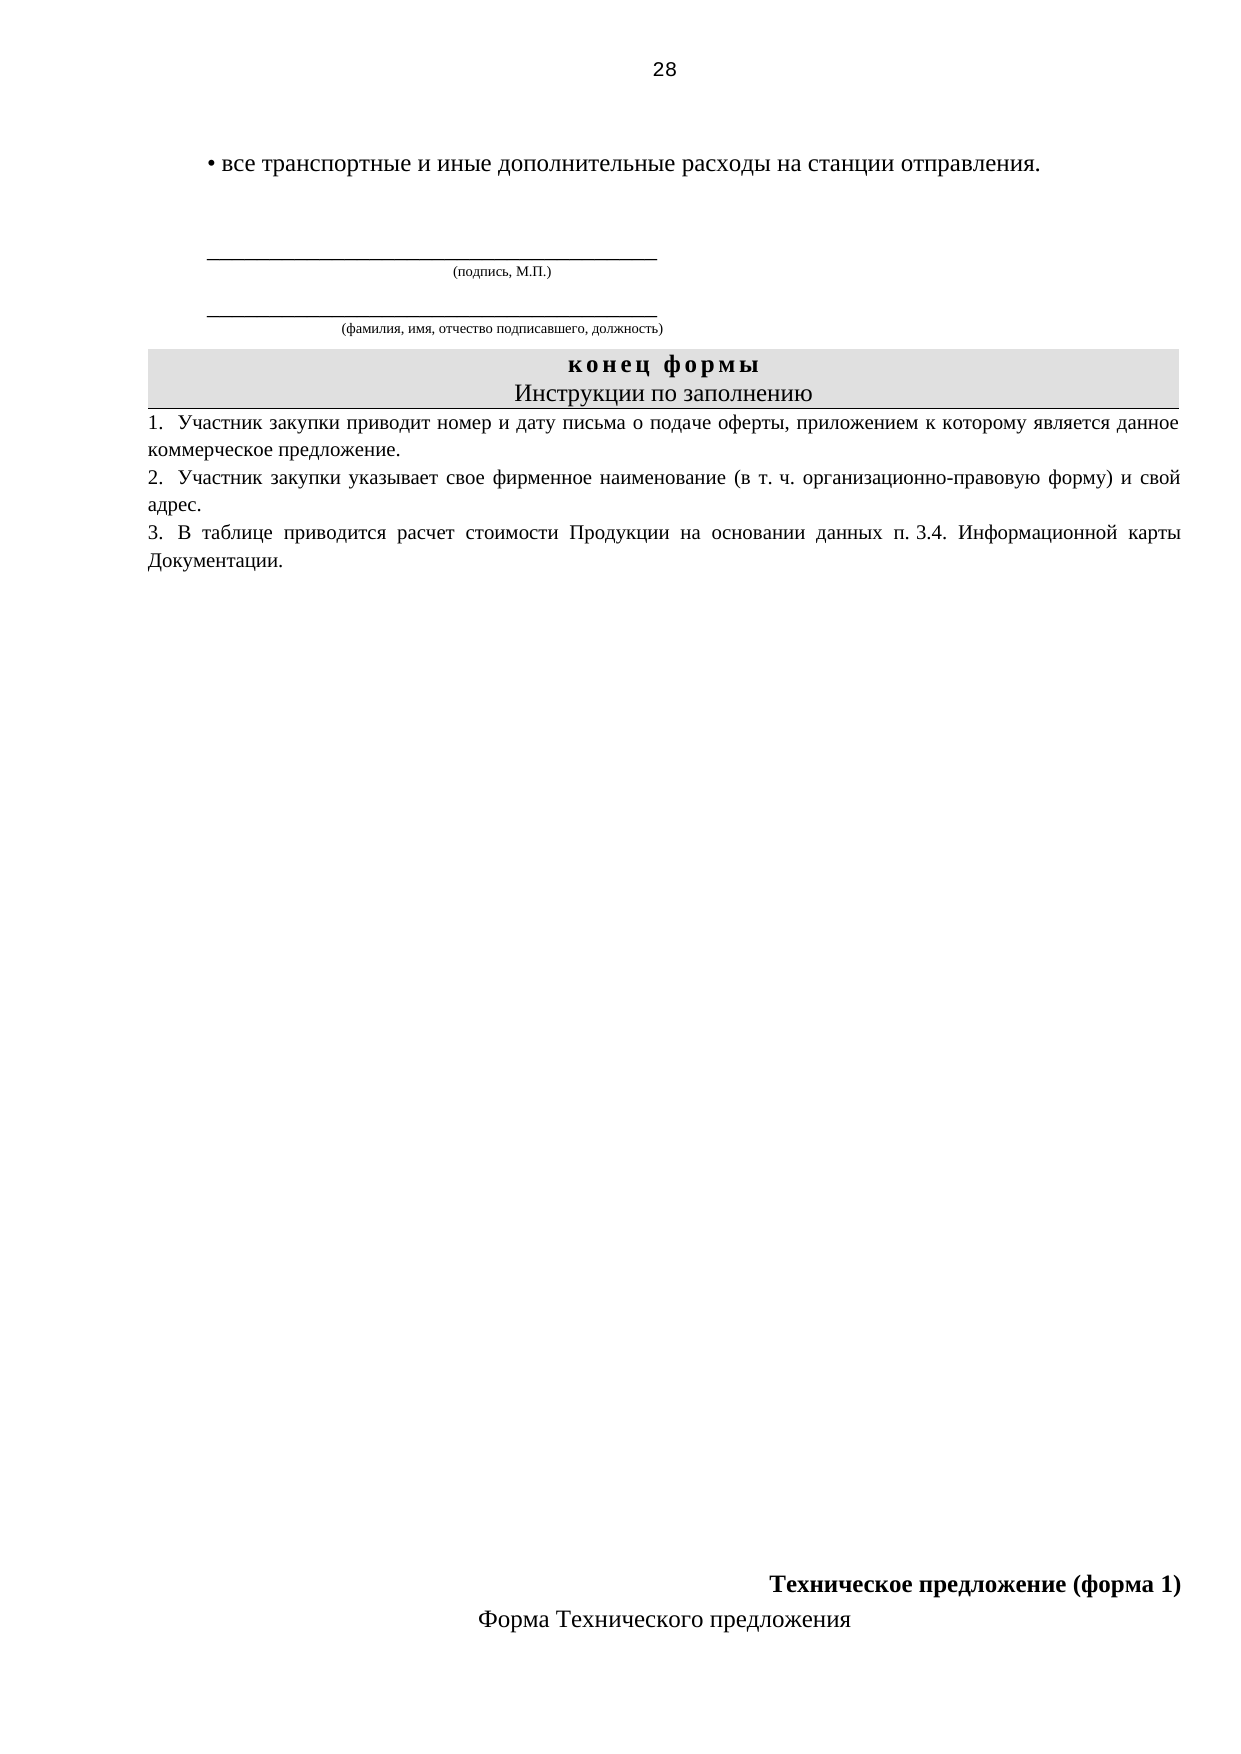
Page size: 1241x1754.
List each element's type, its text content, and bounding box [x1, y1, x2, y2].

list Участник закупки указывает свое фирменное наименование (в т. ч. организационно-правовую форму) и свой адрес. [148, 465, 1181, 516]
text (фамилия, имя, отчество подписавшего, должность) [148, 320, 797, 349]
text • все транспортные и иные дополнительные расходы на станции отправления. [148, 148, 1181, 176]
list Участник закупки приводит номер и дату письма о подаче оферты, приложением к которому является данное коммерческое предложение. [148, 409, 1181, 461]
list В таблице приводится расчет стоимости Продукции на основании данных п. 3.4. Информационной карты Документации. [148, 520, 1181, 572]
text конец формы [148, 349, 1179, 378]
text Инструкции по заполнению [148, 378, 1179, 408]
text (подпись, М.П.) [148, 263, 797, 291]
text Форма Технического предложения [148, 1604, 1181, 1633]
text Техническое предложение (форма 2) [148, 1569, 1181, 1598]
text ____________________________________ [148, 234, 1181, 263]
text ____________________________________ [148, 291, 1181, 320]
